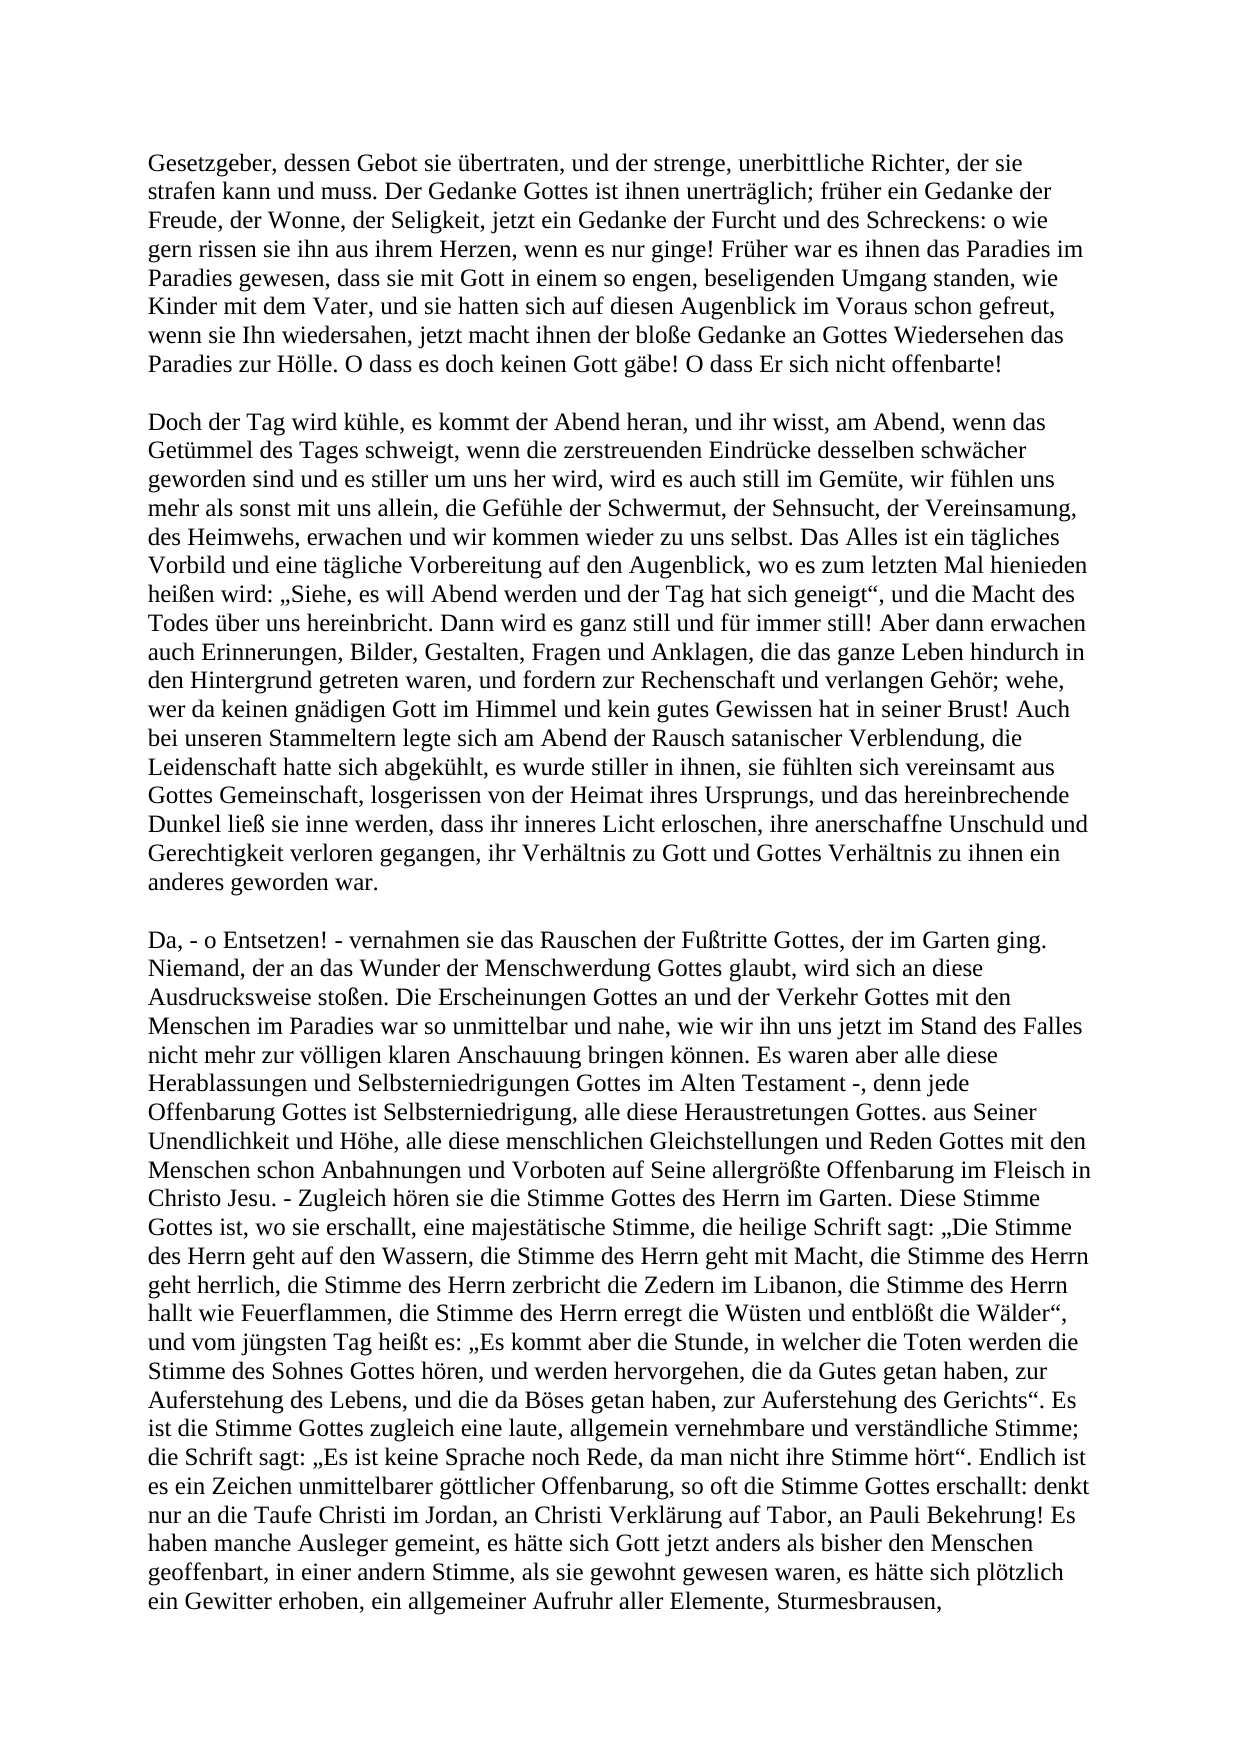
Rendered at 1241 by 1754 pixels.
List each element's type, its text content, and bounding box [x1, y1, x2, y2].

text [148, 148, 1093, 378]
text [148, 925, 1093, 1615]
text Doch der Tag wird kühle, es kommt der Abend heran, und ihr wisst, am Abend, wenn das Getümmel des Tages schweigt, wenn die zerstreuenden Eindrücke desselben schwächer geworden sind und es stiller um uns her wird, wird es auch still im Gemüte, wir fühlen uns mehr als sonst mit uns allein, die Gefühle der Schwermut, der Sehnsucht, der Vereinsamung, des Heimwehs, erwachen und wir kommen wieder zu uns selbst. Das Alles ist ein tägliches Vorbild und eine tägliche Vorbereitung auf den Augenblick, wo es zum letzten Mal hienieden heißen wird: „Siehe, es will Abend werden und der Tag hat sich geneigt“, und die Macht des Todes über uns hereinbricht. Dann wird es ganz still und für immer still! Aber dann erwachen auch Erinnerungen, Bilder, Gestalten, Fragen und Anklagen, die das ganze Leben hindurch in den Hintergrund getreten waren, und fordern zur Rechenschaft und verlangen Gehör; wehe, wer da keinen gnädigen Gott im Himmel und kein gutes Gewissen hat in seiner Brust! Auch bei unseren Stammeltern legte sich am Abend der Rausch satanischer Verblendung, die Leidenschaft hatte sich abgekühlt, es wurde stiller in ihnen, sie fühlten sich vereinsamt aus Gottes Gemeinschaft, losgerissen von der Heimat ihres Ursprungs, und das hereinbrechende Dunkel ließ sie inne werden, dass ihr inneres Licht erloschen, ihre anerschaffne Unschuld und Gerechtigkeit verloren gegangen, ihr Verhältnis zu Gott und Gottes Verhältnis zu ihnen ein anderes geworden war. [148, 407, 1093, 896]
